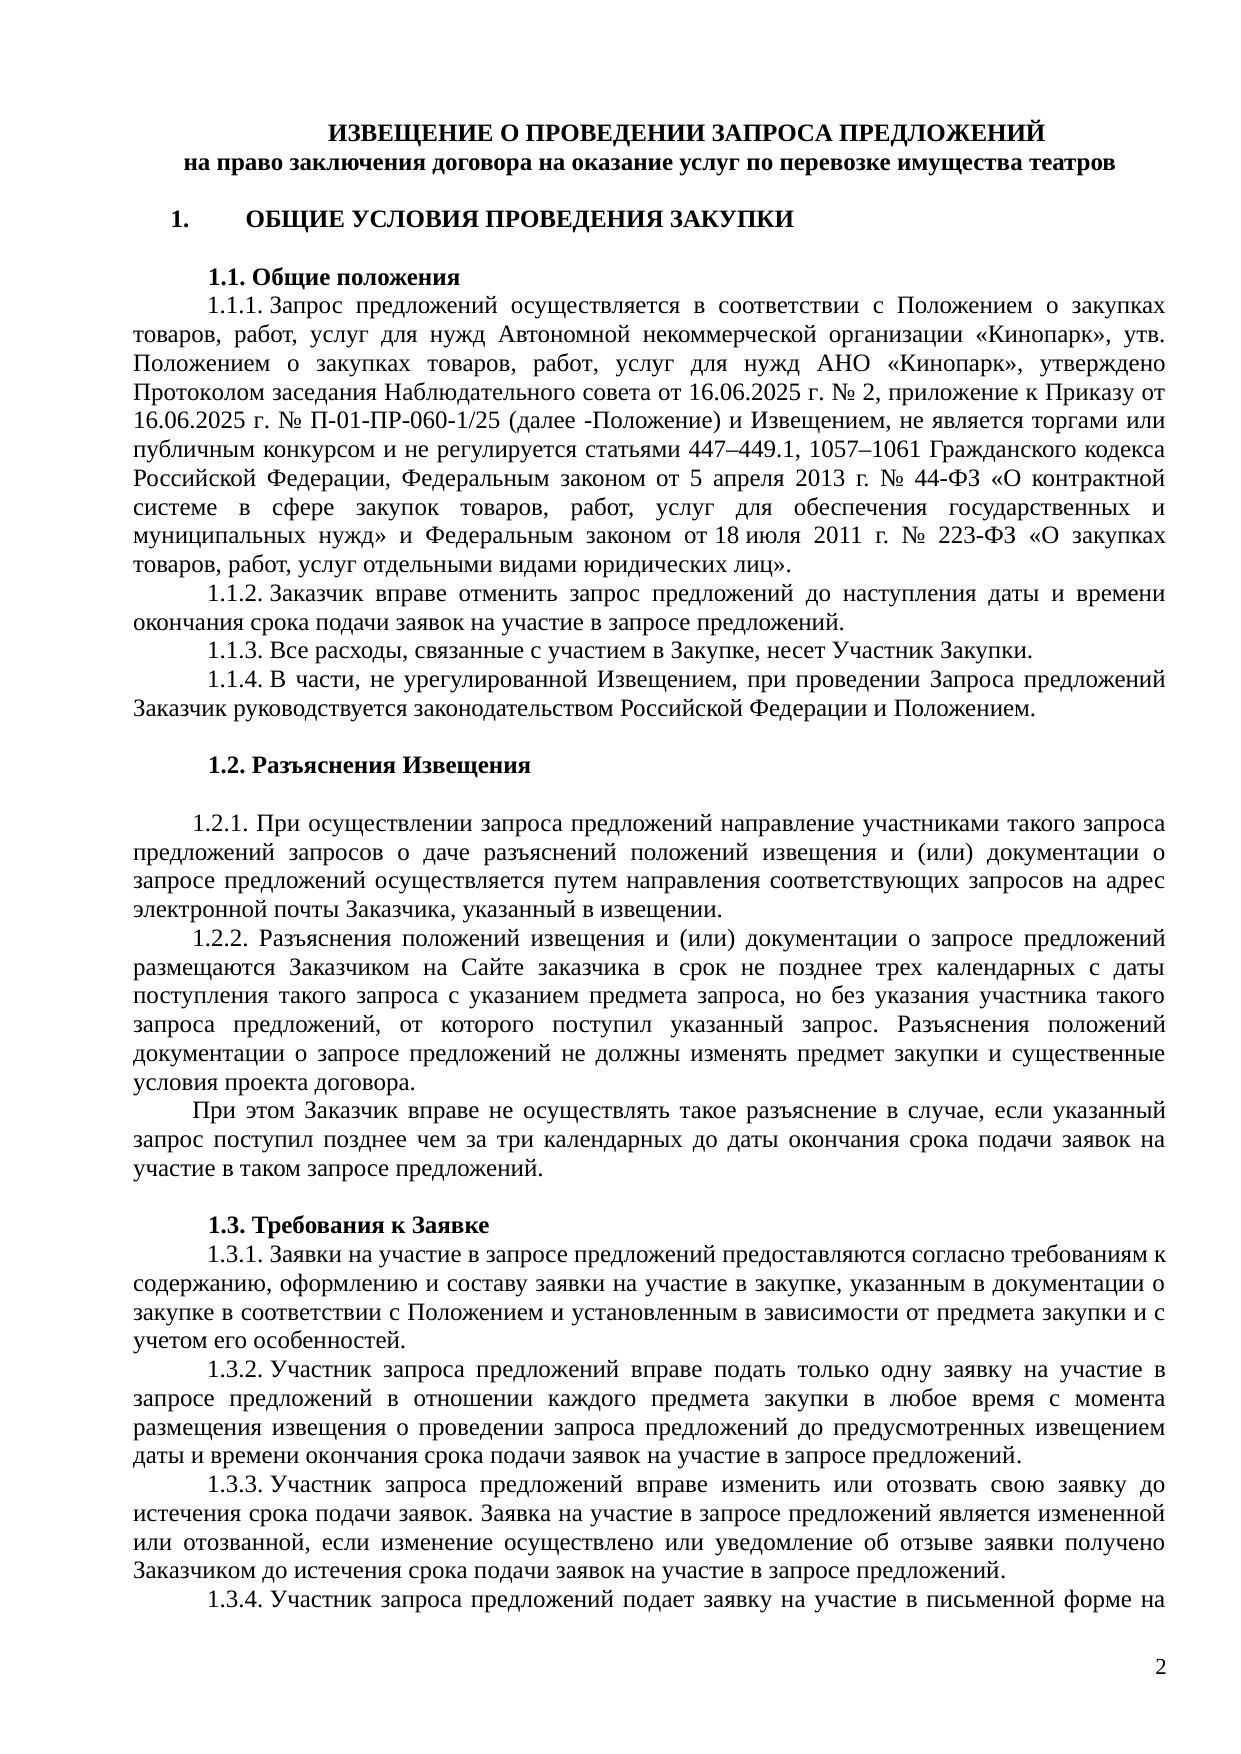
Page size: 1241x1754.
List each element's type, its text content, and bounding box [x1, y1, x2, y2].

list Участник запроса предложений вправе подать только одну заявку на участие в запросе предложений в отношении каждого предмета закупки в любое время с момента размещения извещения о проведении запроса предложений до предусмотренных извещением даты и времени окончания срока подачи заявок на участие в запросе предложений. [133, 1354, 1167, 1469]
list Запрос предложений осуществляется в соответствии с Положением о закупках товаров, работ, услуг для нужд Автономной некоммерческой организации «Кинопарк», утв. Положением о закупках товаров, работ, услуг для нужд АНО «Кинопарк», утверждено Протоколом заседания Наблюдательного совета от 16.06.2025 г. № 2, приложение к Приказу от 16.06.2025 г. № П-01-ПР-060-1/25 (далее -Положение) и Извещением, не является торгами или публичным конкурсом и не регулируется статьями 447–449.1, 1057–1061 Гражданского кодекса Российской Федерации, Федеральным законом от 5 апреля 2013 г. № 44-ФЗ «О контрактной системе в сфере закупок товаров, работ, услуг для обеспечения государственных и муниципальных нужд» и Федеральным законом от 18 июля 2011 г. № 223-ФЗ «О закупках товаров, работ, услуг отдельными видами юридических лиц». [133, 291, 1167, 578]
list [133, 1584, 1167, 1613]
list Участник запроса предложений вправе изменить или отозвать свою заявку до истечения срока подачи заявок. Заявка на участие в запросе предложений является измененной или отозванной, если изменение осуществлено или уведомление об отзыве заявки получено Заказчиком до истечения срока подачи заявок на участие в запросе предложений. [133, 1469, 1167, 1584]
text ИЗВЕЩЕНИЕ О ПРОВЕДЕНИИ ЗАПРОСА ПРЕДЛОЖЕНИЙ [133, 118, 1167, 147]
list ОБЩИЕ УСЛОВИЯ ПРОВЕДЕНИЯ ЗАКУПКИ [170, 204, 1167, 233]
list Заявки на участие в запросе предложений предоставляются согласно требованиям к содержанию, оформлению и составу заявки на участие в закупке, указанным в документации о закупке в соответствии с Положением и установленным в зависимости от предмета закупки и с учетом его особенностей. [133, 1239, 1167, 1354]
list Разъяснения Извещения [208, 751, 1167, 779]
text При этом Заказчик вправе не осуществлять такое разъяснение в случае, если указанный запрос поступил позднее чем за три календарных до даты окончания срока подачи заявок на участие в таком запросе предложений. [133, 1096, 1167, 1182]
text на право заключения договора на оказание услуг по перевозке имущества театров [133, 147, 1167, 176]
list В части, не урегулированной Извещением, при проведении Запроса предложений Заказчик руководствуется законодательством Российской Федерации и Положением. [133, 664, 1167, 722]
text 1.2.2. Разъяснения положений извещения и (или) документации о запросе предложений размещаются Заказчиком на Сайте заказчика в срок не позднее трех календарных с даты поступления такого запроса с указанием предмета запроса, но без указания участника такого запроса предложений, от которого поступил указанный запрос. Разъяснения положений документации о запросе предложений не должны изменять предмет закупки и существенные условия проекта договора. [133, 923, 1167, 1096]
text 1.2.1. При осуществлении запроса предложений направление участниками такого запроса предложений запросов о даче разъяснений положений извещения и (или) документации о запросе предложений осуществляется путем направления соответствующих запросов на адрес электронной почты Заказчика, указанный в извещении. [133, 808, 1167, 923]
list Требования к Заявке [208, 1211, 1167, 1239]
list Все расходы, связанные с участием в Закупке, несет Участник Закупки. [133, 636, 1167, 664]
list Общие положения [208, 262, 1167, 291]
list Заказчик вправе отменить запрос предложений до наступления даты и времени окончания срока подачи заявок на участие в запросе предложений. [133, 578, 1167, 636]
